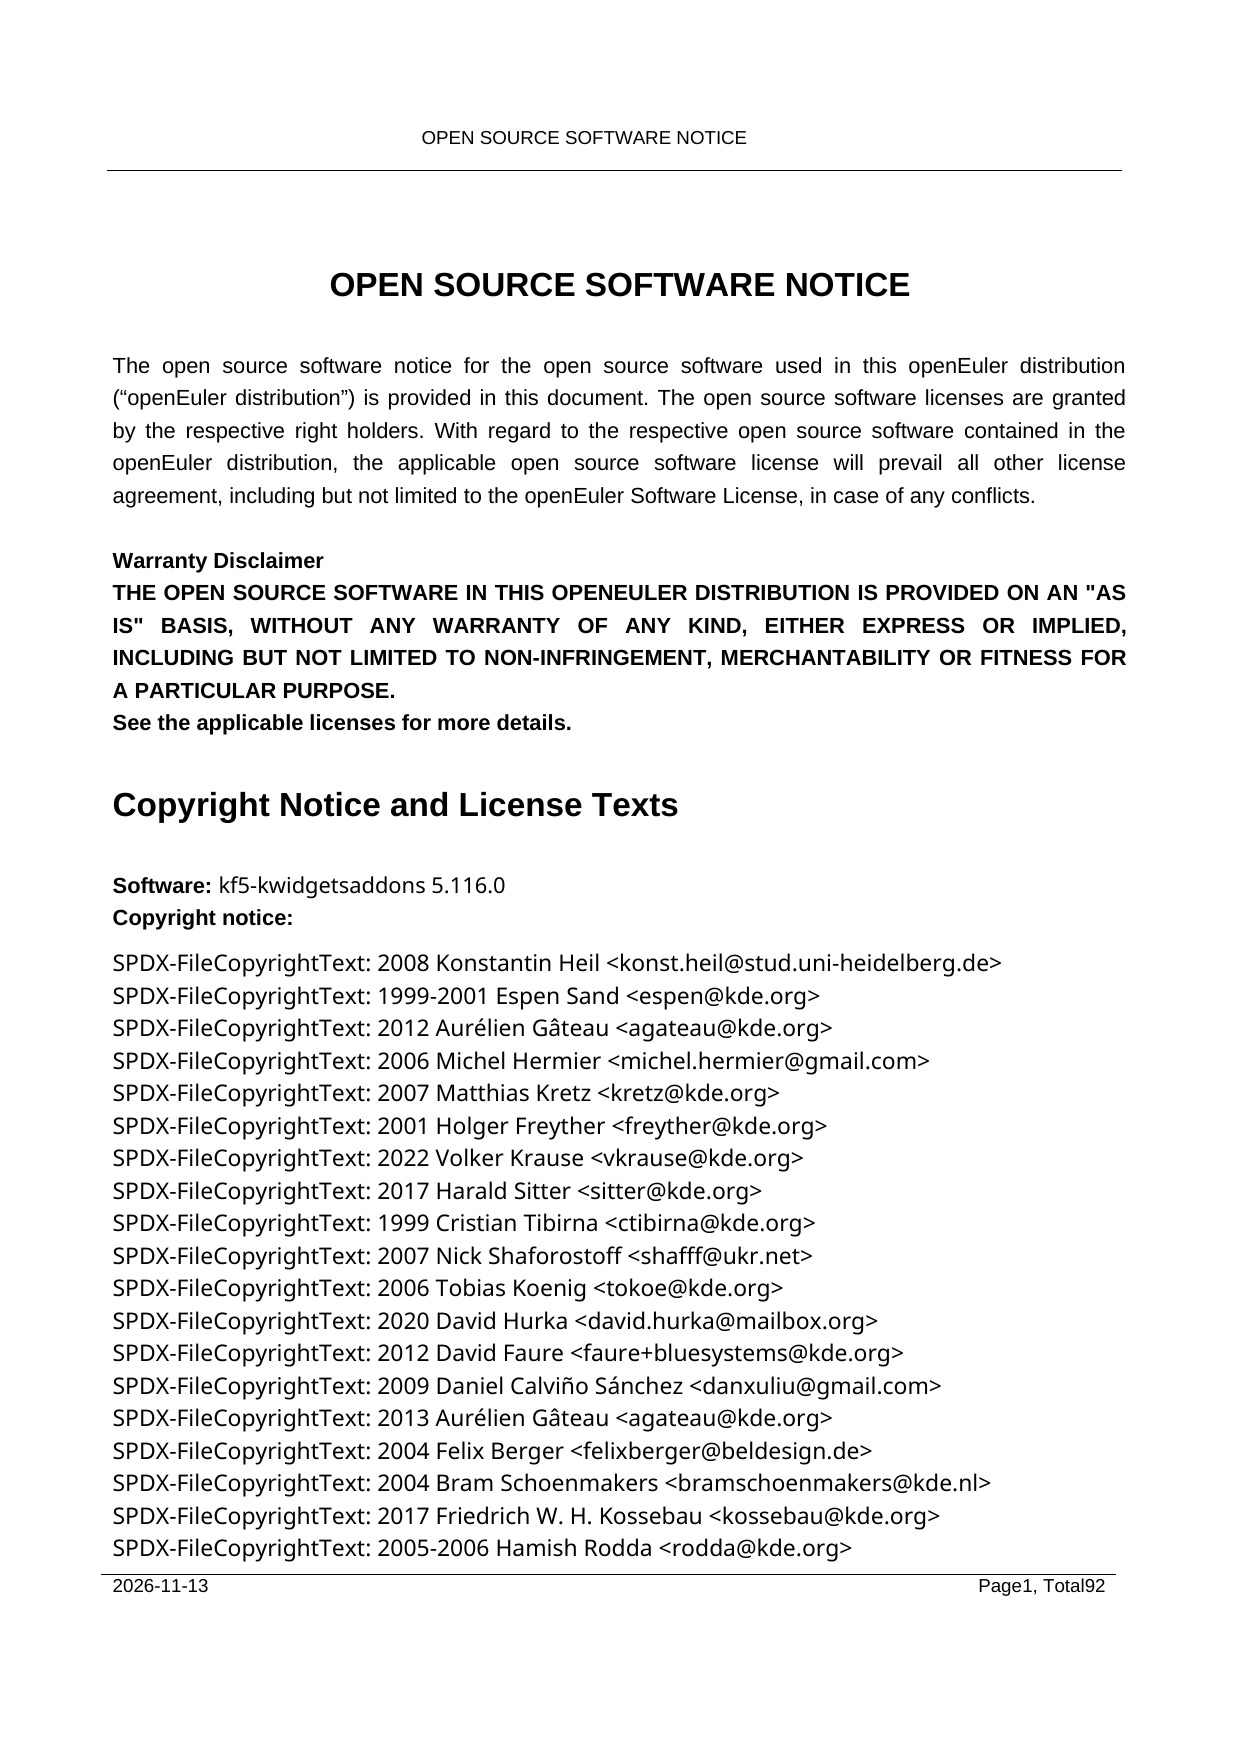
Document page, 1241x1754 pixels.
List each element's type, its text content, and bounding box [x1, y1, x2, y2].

text THE OPEN SOURCE SOFTWARE IN THIS OPENEULER DISTRIBUTION IS PROVIDED ON AN "AS IS" BASIS, WITHOUT ANY WARRANTY OF ANY KIND, EITHER EXPRESS OR IMPLIED, INCLUDING BUT NOT LIMITED TO NON-INFRINGEMENT, MERCHANTABILITY OR FITNESS FOR A PARTICULAR PURPOSE. See the applicable licenses for more details. [112, 576, 1128, 739]
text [112, 947, 1128, 1564]
text Warranty Disclaimer [112, 544, 1128, 576]
title Software: kf5-kwidgetsaddons 5.116.0 [112, 869, 1128, 901]
text Copyright notice: [112, 901, 1128, 934]
text The open source software notice for the open source software used in this openEuler distribution (“openEuler distribution”) is provided in this document. The open source software licenses are granted by the respective right holders. With regard to the respective open source software contained in the openEuler distribution, the applicable open source software license will prevail all other license agreement, including but not limited to the openEuler Software License, in case of any conflicts. [112, 349, 1128, 511]
text OPEN SOURCE SOFTWARE NOTICE [112, 251, 1128, 316]
text Copyright Notice and License Texts [112, 771, 1128, 836]
